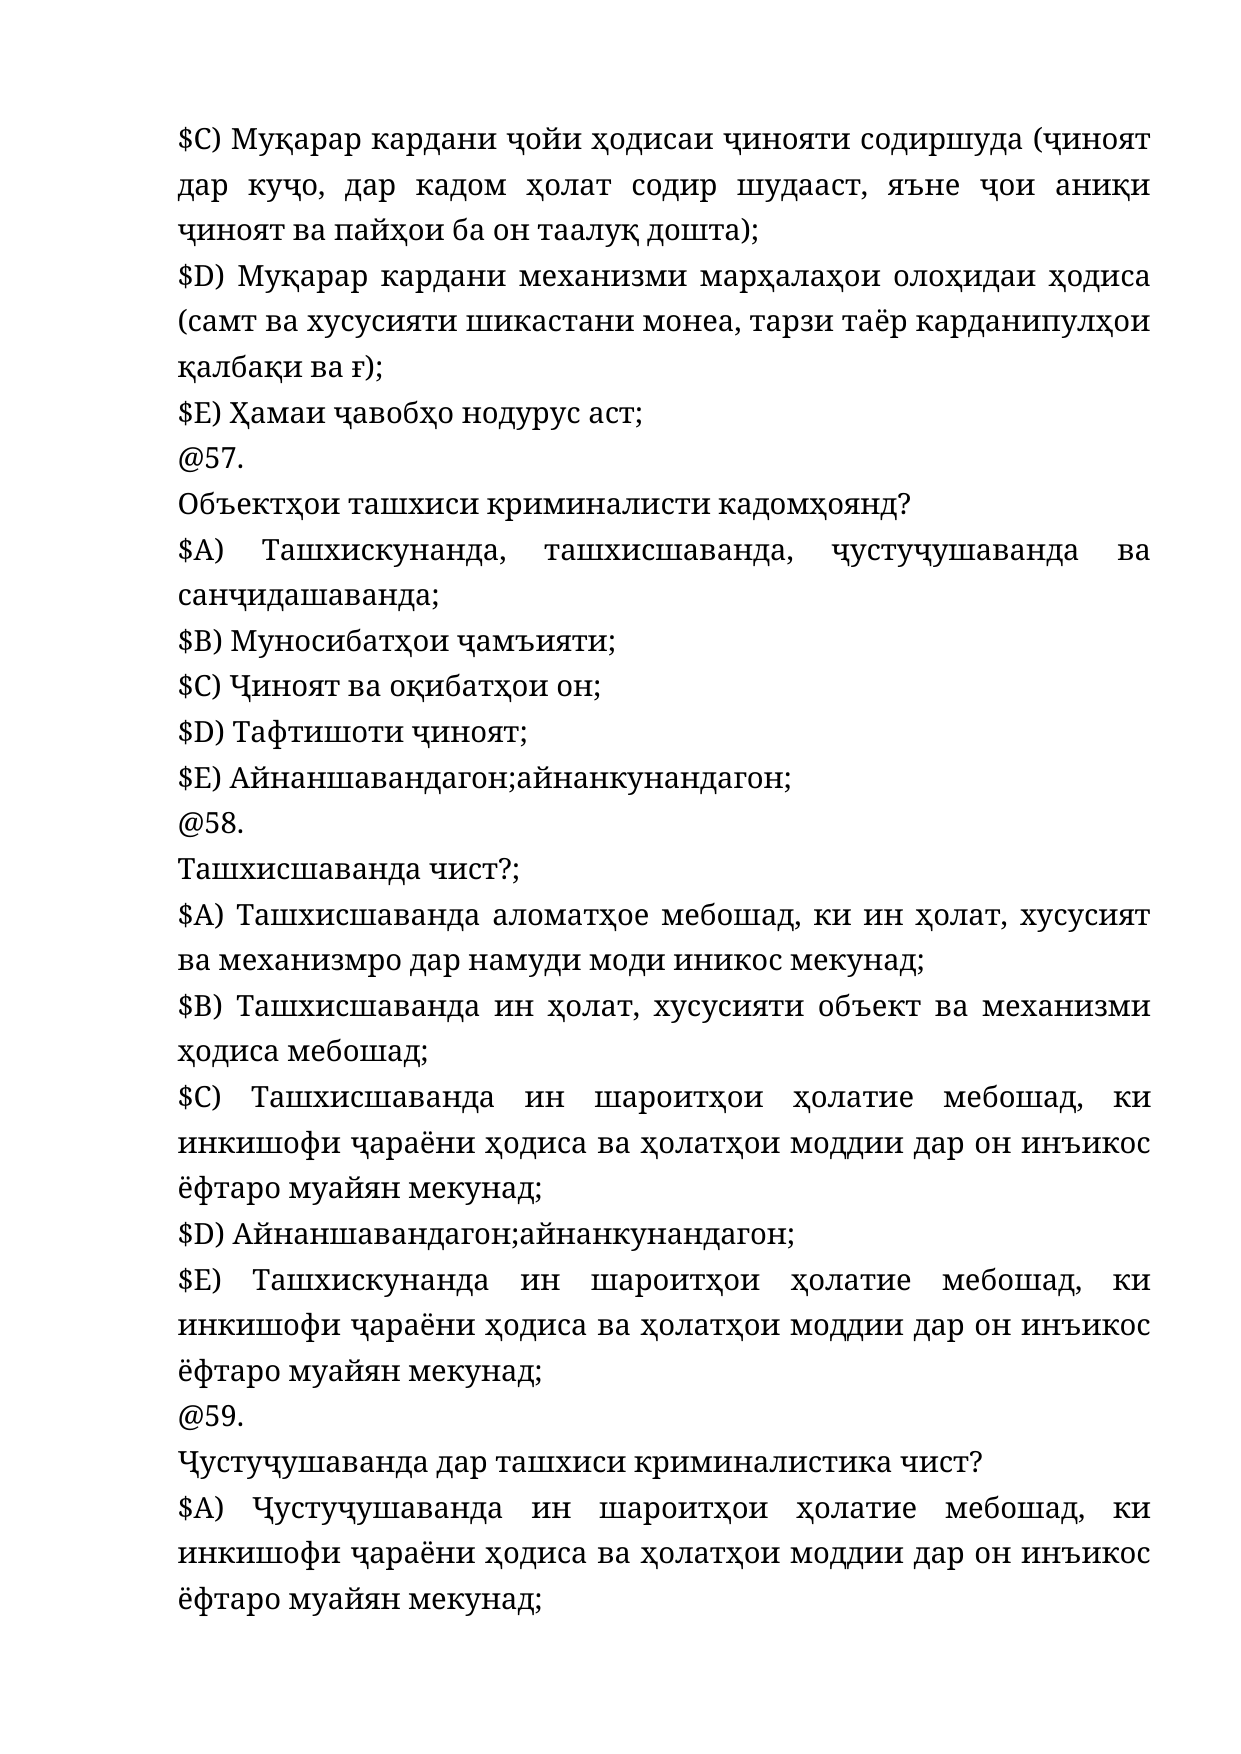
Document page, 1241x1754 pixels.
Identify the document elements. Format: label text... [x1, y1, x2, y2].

text $C) Ташхисшаванда ин шароитҳои ҳолатие мебошад, ки инкишофи ҷараёни ҳодиса ва ҳолатҳои моддии дар он инъикос ёфтаро муайян мекунад; [177, 1076, 1152, 1207]
text $D) Муқарар кардани механизми марҳалаҳои олоҳидаи ҳодиса (самт ва хусусияти шикастани монеа, тарзи таёр карданипулҳои қалбақи ва ғ); [177, 255, 1152, 386]
text @59. [177, 1396, 1152, 1435]
text @58. [177, 802, 1152, 842]
text $A) Ташхискунанда, ташхисшаванда, ҷустуҷушаванда ва санҷидашаванда; [177, 529, 1152, 614]
text $D) Тафтишоти ҷиноят; [177, 711, 1152, 751]
text Ташхисшаванда чист?; [177, 848, 1152, 888]
text $D) Айнаншавандагон;айнанкунандагон; [177, 1213, 1152, 1253]
text $C) Ҷиноят ва оқибатҳои он; [177, 666, 1152, 705]
text $A) Ташхисшаванда аломатҳое мебошад, ки ин ҳолат, хусусият ва механизмро дар намуди моди иникос мекунад; [177, 894, 1152, 979]
text Ҷустуҷушаванда дар ташхиси криминалистика чист? [177, 1441, 1152, 1481]
text $E) Ҳамаи ҷавобҳо нодурус аст; [177, 392, 1152, 432]
text $B) Ташхисшаванда ин ҳолат, хусусияти объект ва механизми ҳодиса мебошад; [177, 985, 1152, 1070]
text @57. [177, 437, 1152, 477]
text $C) Муқарар кардани ҷойи ҳодисаи ҷинояти содиршуда (ҷиноят дар куҷо, дар кадом ҳолат содир шудааст, яъне ҷои аниқи ҷиноят ва пайҳои ба он таалуқ дошта); [177, 118, 1152, 249]
text Объектҳои ташхиси криминалисти кадомҳоянд? [177, 483, 1152, 523]
text $B) Муносибатҳои ҷамъияти; [177, 620, 1152, 660]
text $A) Ҷустуҷушаванда ин шароитҳои ҳолатие мебошад, ки инкишофи ҷараёни ҳодиса ва ҳолатҳои моддии дар он инъикос ёфтаро муайян мекунад; [177, 1487, 1152, 1618]
text $E) Айнаншавандагон;айнанкунандагон; [177, 757, 1152, 797]
text $E) Ташхискунанда ин шароитҳои ҳолатие мебошад, ки инкишофи ҷараёни ҳодиса ва ҳолатҳои моддии дар он инъикос ёфтаро муайян мекунад; [177, 1259, 1152, 1390]
